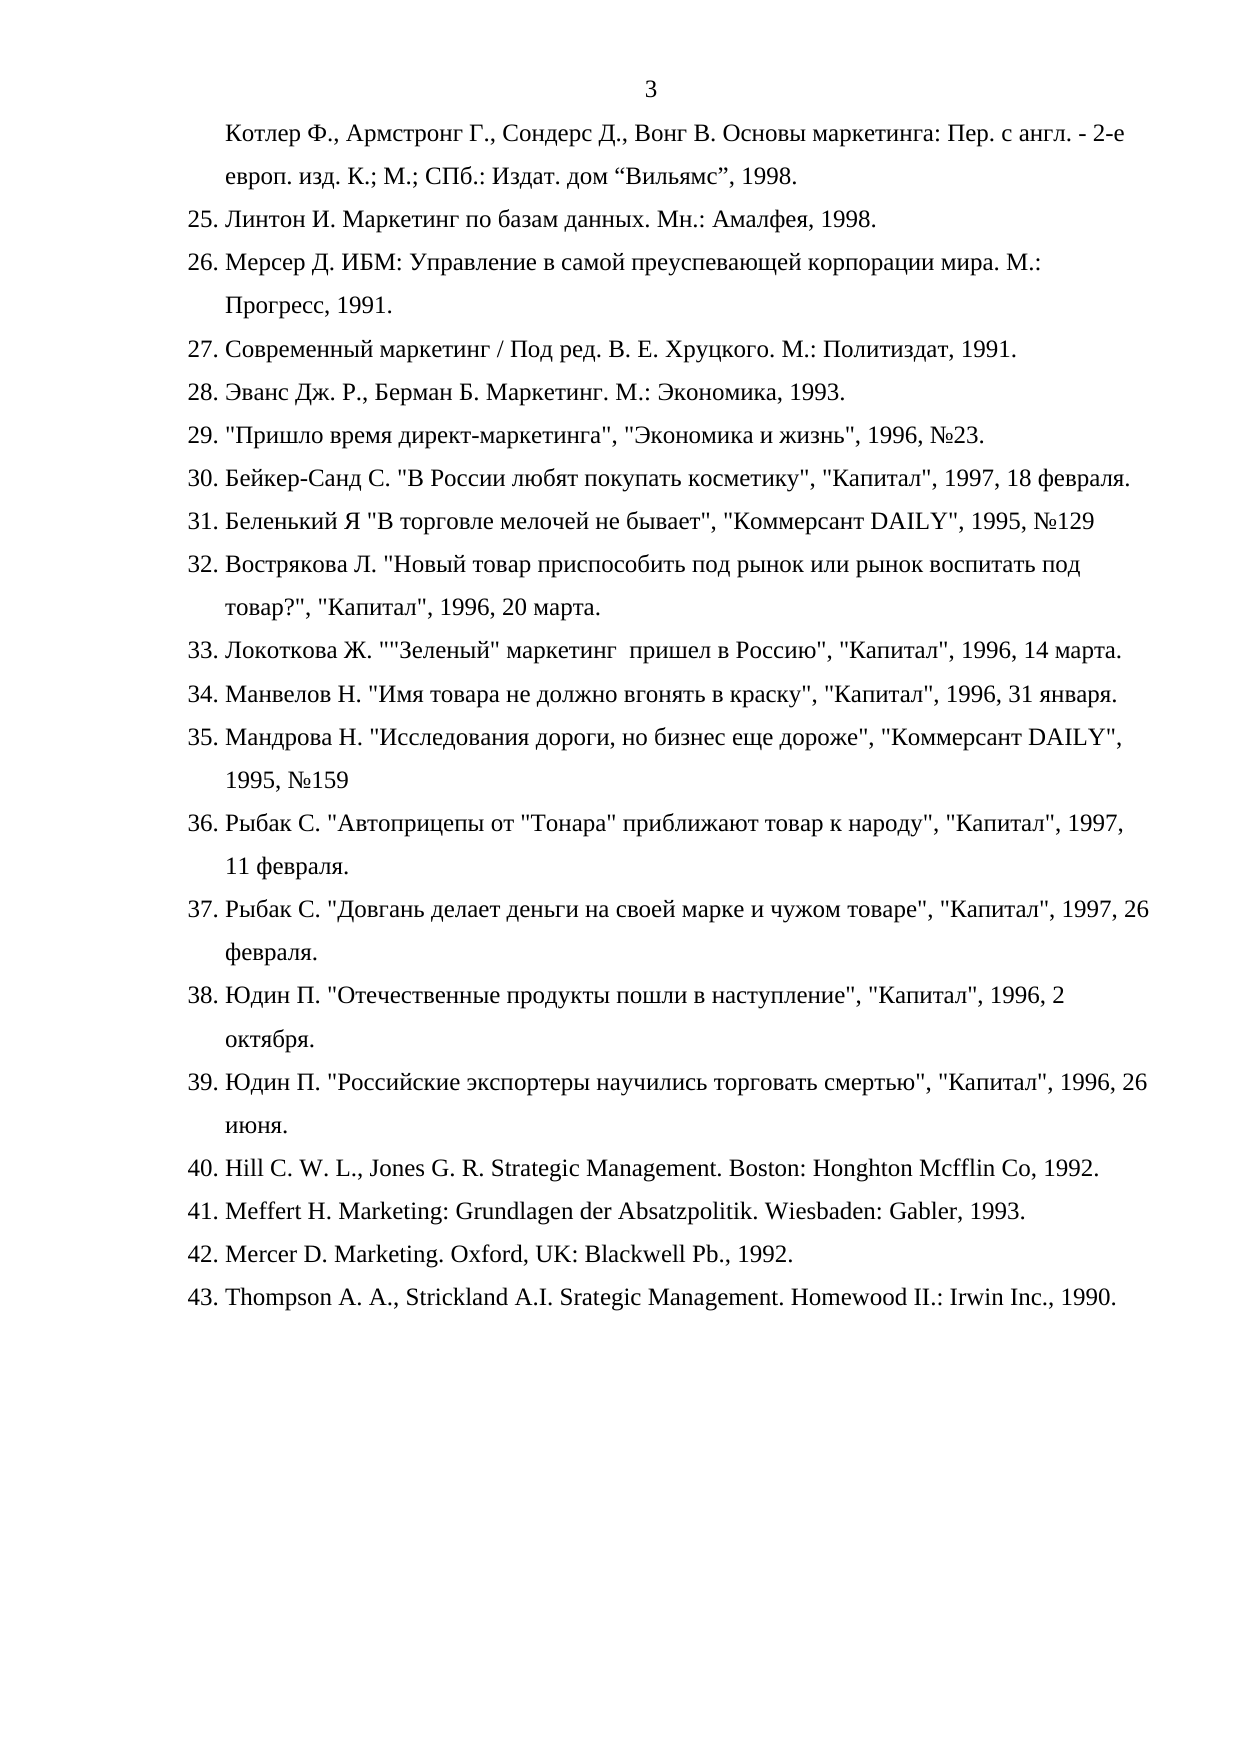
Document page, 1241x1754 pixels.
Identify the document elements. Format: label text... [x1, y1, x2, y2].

list Мандрова Н. "Исследования дороги, но бизнес еще дороже", "Коммерсант DAILY", 1995, №159 [187, 722, 1152, 794]
list Бейкер-Санд С. "В России любят покупать косметику", "Капитал", 1997, 18 февраля. [187, 463, 1152, 492]
list Мерсер Д. ИБМ: Управление в самой преуспевающей корпорации мира. М.: Прогресс, 1991. [187, 247, 1152, 319]
list Юдин П. "Российские экспортеры научились торговать смертью", "Капитал", 1996, 26 июня. [187, 1067, 1152, 1139]
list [187, 118, 1152, 190]
list "Пришло время директ-маркетинга", "Экономика и жизнь", 1996, №23. [187, 420, 1152, 449]
list Meffert H. Marketing: Grundlagen der Absatzpolitik. Wiesbaden: Gabler, 1993. [187, 1196, 1152, 1225]
list Линтон И. Маркетинг по базам данных. Мн.: Амалфея, 1998. [187, 204, 1152, 233]
list Hill C. W. L., Jones G. R. Strategic Management. Boston: Honghton Mcfflin Co, 1992. [187, 1153, 1152, 1182]
list Mercer D. Marketing. Oxford, UK: Blackwell Pb., 1992. [187, 1239, 1152, 1268]
list Манвелов Н. "Имя товара не должно вгонять в краску", "Капитал", 1996, 31 января. [187, 679, 1152, 707]
list Современный маркетинг / Под ред. В. Е. Хруцкого. М.: Политиздат, 1991. [187, 334, 1152, 362]
list Локоткова Ж. ""Зеленый" маркетинг пришел в Россию", "Капитал", 1996, 14 марта. [187, 636, 1152, 664]
list Беленький Я "В торговле мелочей не бывает", "Коммерсант DAILY", 1995, №129 [187, 506, 1152, 535]
list Thompson A. A., Strickland A.I. Srategic Management. Homewood II.: Irwin Inc., 1990. [187, 1282, 1152, 1311]
list Рыбак С. "Автоприцепы от "Тонара" приближают товар к народу", "Капитал", 1997, 11 февраля. [187, 808, 1152, 880]
list Рыбак С. "Довгань делает деньги на своей марке и чужом товаре", "Капитал", 1997, 26 февраля. [187, 894, 1152, 966]
list Юдин П. "Отечественные продукты пошли в наступление", "Капитал", 1996, 2 октября. [187, 981, 1152, 1052]
list Вострякова Л. "Новый товар приспособить под рынок или рынок воспитать под товар?", "Капитал", 1996, 20 марта. [187, 549, 1152, 621]
list Эванс Дж. Р., Берман Б. Маркетинг. М.: Экономика, 1993. [187, 377, 1152, 406]
